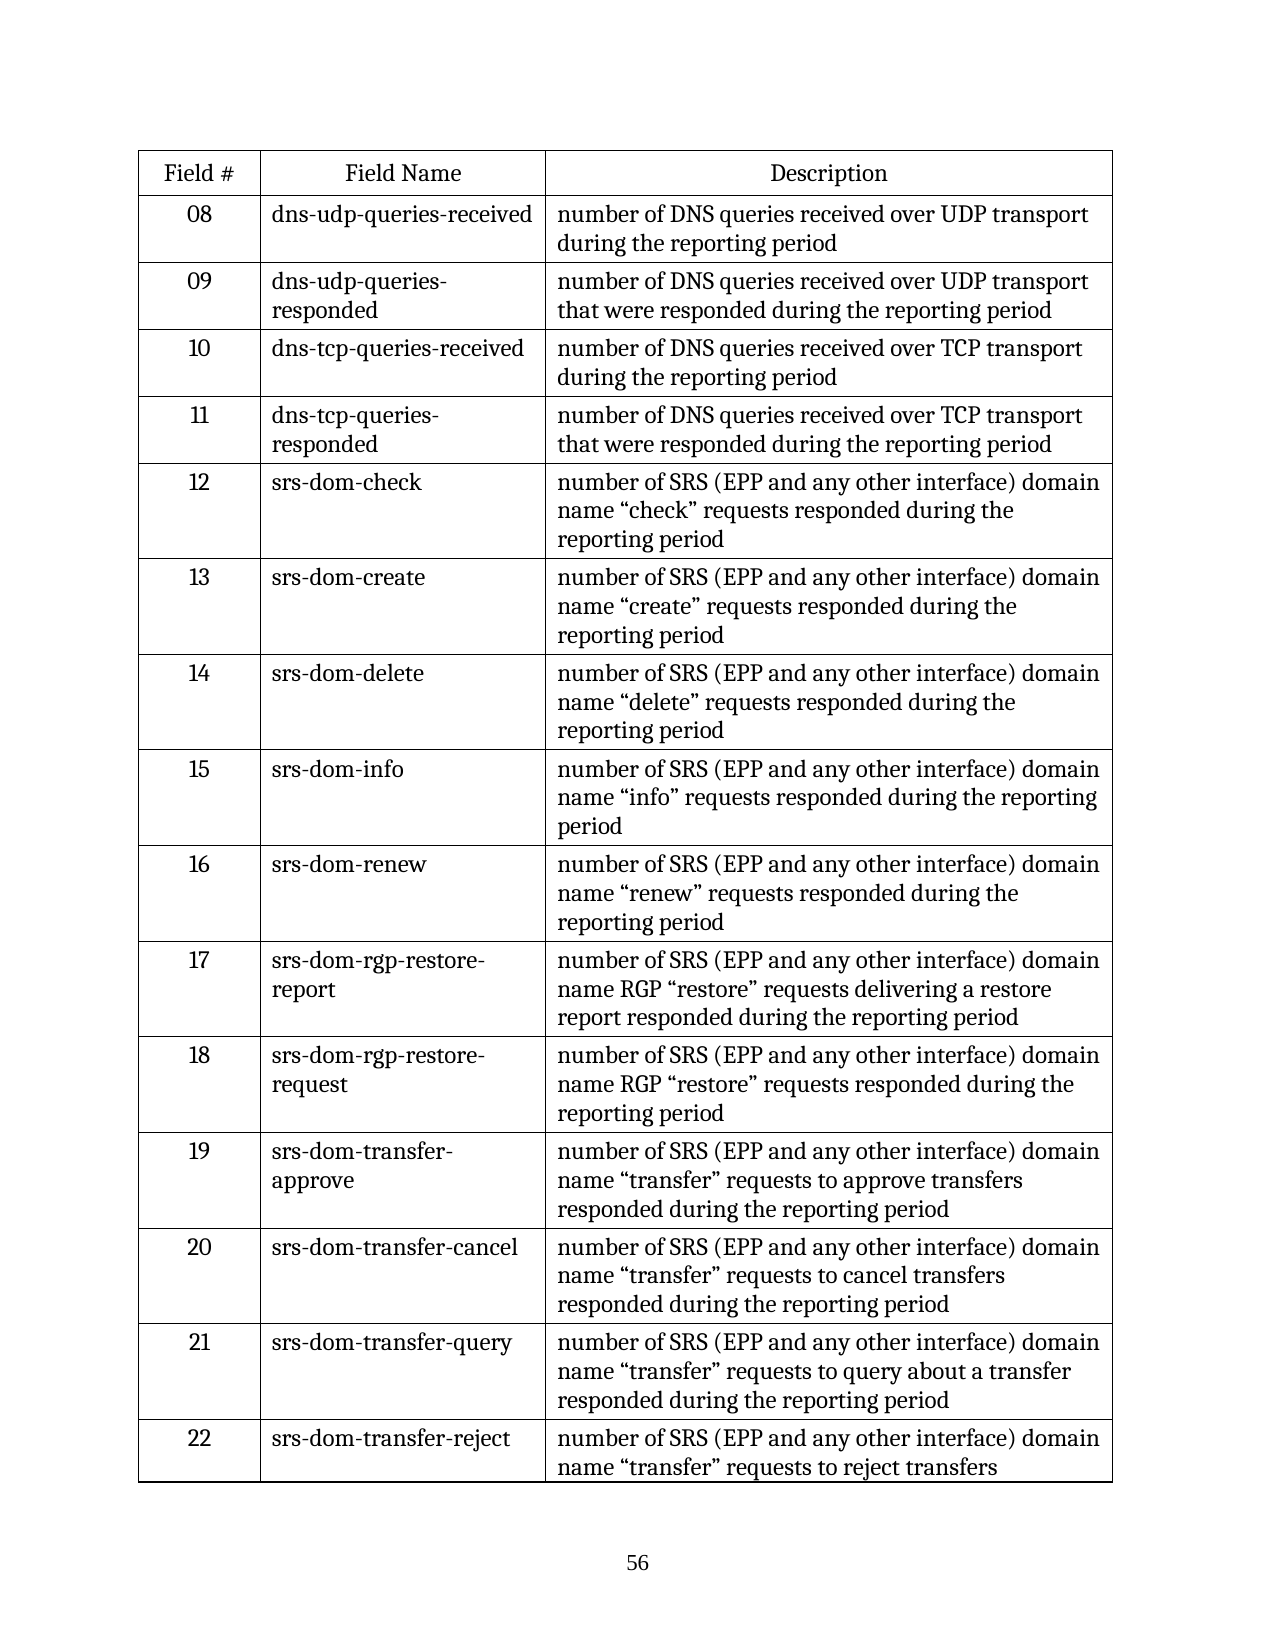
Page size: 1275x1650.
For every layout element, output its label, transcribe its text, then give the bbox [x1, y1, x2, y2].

table_cell 13 [139, 559, 260, 654]
table_cell srs-dom-renew [261, 846, 545, 941]
table_cell dns-udp-queries-received [261, 196, 545, 262]
table_cell number of SRS (EPP and any other interface) domain name “check” requests responded during the reporting period [546, 464, 1112, 558]
table_cell number of DNS queries received over TCP transport that were responded during the reporting period [546, 397, 1112, 462]
table_cell dns-tcp-queries-responded [261, 397, 545, 462]
table_cell srs-dom-transfer-reject [261, 1420, 545, 1481]
table_cell srs-dom-check [261, 464, 545, 558]
table_cell 22 [139, 1420, 260, 1481]
table_cell srs-dom-rgp-restore-report [261, 942, 545, 1036]
table_cell number of SRS (EPP and any other interface) domain name “renew” requests responded during the reporting period [546, 846, 1112, 941]
table_cell 10 [139, 330, 260, 396]
table_cell number of DNS queries received over UDP transport that were responded during the reporting period [546, 263, 1112, 329]
table_cell 16 [139, 846, 260, 941]
table_cell number of DNS queries received over UDP transport during the reporting period [546, 196, 1112, 262]
table_cell number of SRS (EPP and any other interface) domain name RGP “restore” requests responded during the reporting period [546, 1037, 1112, 1132]
table_cell srs-dom-rgp-restore-request [261, 1037, 545, 1132]
table_cell 20 [139, 1229, 260, 1323]
table_cell number of SRS (EPP and any other interface) domain name RGP “restore” requests delivering a restore report responded during the reporting period [546, 942, 1112, 1036]
table_cell dns-tcp-queries-received [261, 330, 545, 396]
table_cell 18 [139, 1037, 260, 1132]
table_cell srs-dom-transfer-approve [261, 1133, 545, 1227]
table_cell number of SRS (EPP and any other interface) domain name “transfer” requests to approve transfers responded during the reporting period [546, 1133, 1112, 1227]
table_cell 09 [139, 263, 260, 329]
table_cell 15 [139, 750, 260, 845]
table_cell srs-dom-delete [261, 655, 545, 749]
table_cell number of SRS (EPP and any other interface) domain name “info” requests responded during the reporting period [546, 750, 1112, 845]
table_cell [546, 1420, 1112, 1481]
table_cell number of SRS (EPP and any other interface) domain name “transfer” requests to cancel transfers responded during the reporting period [546, 1229, 1112, 1323]
table_header Field # [139, 151, 260, 195]
table_header Description [546, 151, 1112, 195]
table_cell 19 [139, 1133, 260, 1227]
table_cell dns-udp-queries-responded [261, 263, 545, 329]
table_cell srs-dom-transfer-cancel [261, 1229, 545, 1323]
table_header Field Name [261, 151, 545, 195]
table_cell number of SRS (EPP and any other interface) domain name “delete” requests responded during the reporting period [546, 655, 1112, 749]
table_cell srs-dom-info [261, 750, 545, 845]
table_cell 08 [139, 196, 260, 262]
table_cell 21 [139, 1324, 260, 1419]
table_cell number of SRS (EPP and any other interface) domain name “create” requests responded during the reporting period [546, 559, 1112, 654]
table_cell 17 [139, 942, 260, 1036]
table_cell number of SRS (EPP and any other interface) domain name “transfer” requests to query about a transfer responded during the reporting period [546, 1324, 1112, 1419]
table_cell 14 [139, 655, 260, 749]
table_cell number of DNS queries received over TCP transport during the reporting period [546, 330, 1112, 396]
table_cell 11 [139, 397, 260, 462]
table_cell srs-dom-transfer-query [261, 1324, 545, 1419]
table_cell srs-dom-create [261, 559, 545, 654]
table_cell 12 [139, 464, 260, 558]
